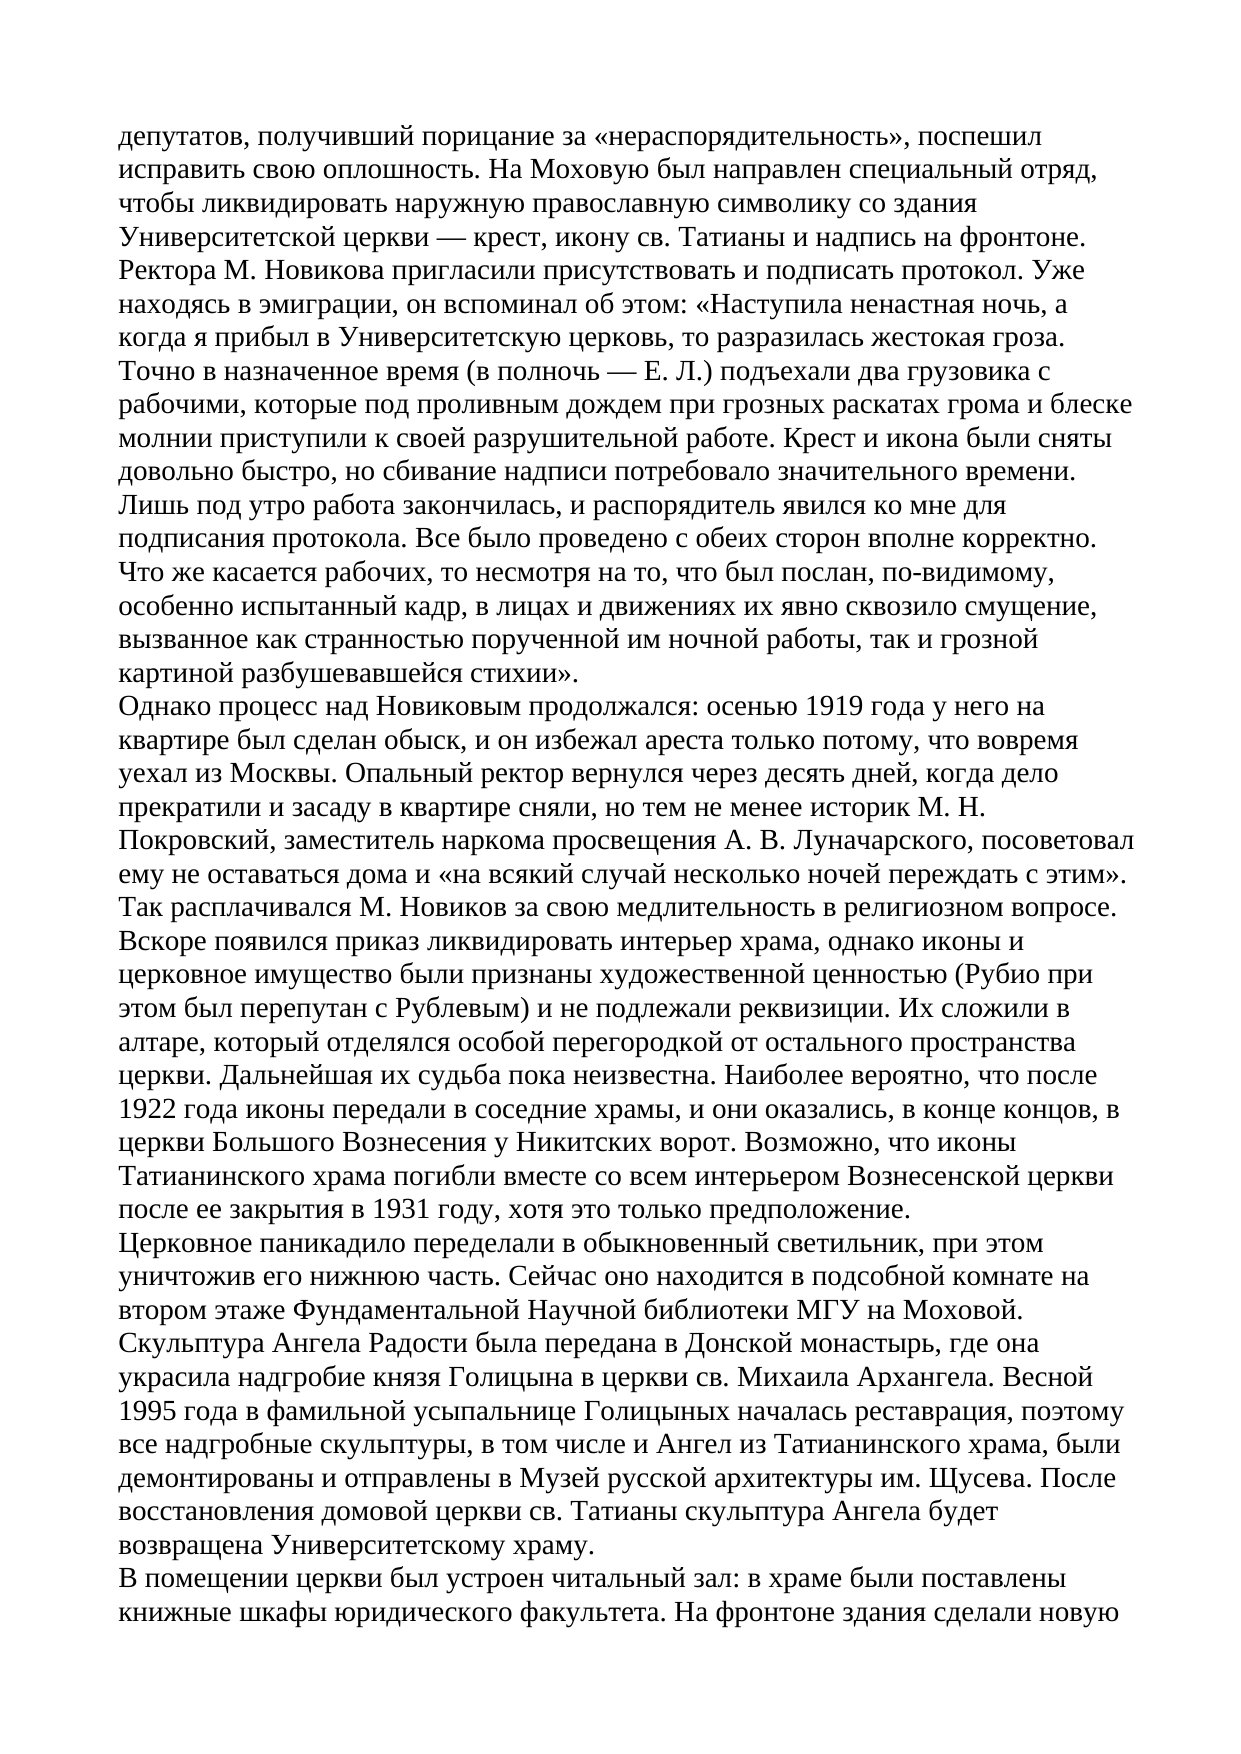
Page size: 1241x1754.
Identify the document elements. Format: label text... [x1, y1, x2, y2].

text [118, 1560, 1144, 1627]
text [118, 118, 1144, 688]
text Церковное паникадило переделали в обыкновенный светильник, при этом уничтожив его нижнюю часть. Сейчас оно находится в подсобной комнате на втором этаже Фундаментальной Научной библиотеки МГУ на Моховой. [118, 1225, 1144, 1326]
text Однако процесс над Новиковым продолжался: осенью 1919 года у него на квартире был сделан обыск, и он избежал ареста только потому, что вовремя уехал из Москвы. Опальный ректор вернулся через десять дней, когда дело прекратили и засаду в квартире сняли, но тем не менее историк М. Н. Покровский, заместитель наркома просвещения А. В. Луначарского, посоветовал ему не оставаться дома и «на всякий случай несколько ночей переждать с этим». Так расплачивался М. Новиков за свою медлительность в религиозном вопросе. Вскоре появился приказ ликвидировать интерьер храма, однако иконы и церковное имущество были признаны художественной ценностью (Рубио при этом был перепутан с Рублевым) и не подлежали реквизиции. Их сложили в алтаре, который отделялся особой перегородкой от остального пространства церкви. Дальнейшая их судьба пока неизвестна. Наиболее вероятно, что после 1922 года иконы передали в соседние храмы, и они оказались, в конце концов, в церкви Большого Вознесения у Никитских ворот. Возможно, что иконы Татианинского храма погибли вместе со всем интерьером Вознесенской церкви после ее закрытия в 1931 году, хотя это только предположение. [118, 688, 1144, 1225]
text Скульптура Ангела Радости была передана в Донской монастырь, где она украсила надгробие князя Голицына в церкви св. Михаила Архангела. Весной 1995 года в фамильной усыпальнице Голицыных началась реставрация, поэтому все надгробные скульптуры, в том числе и Ангел из Татианинского храма, были демонтированы и отправлены в Музей русской архитектуры им. Щусева. После восстановления домовой церкви св. Татианы скульптура Ангела будет возвращена Университетскому храму. [118, 1326, 1144, 1560]
